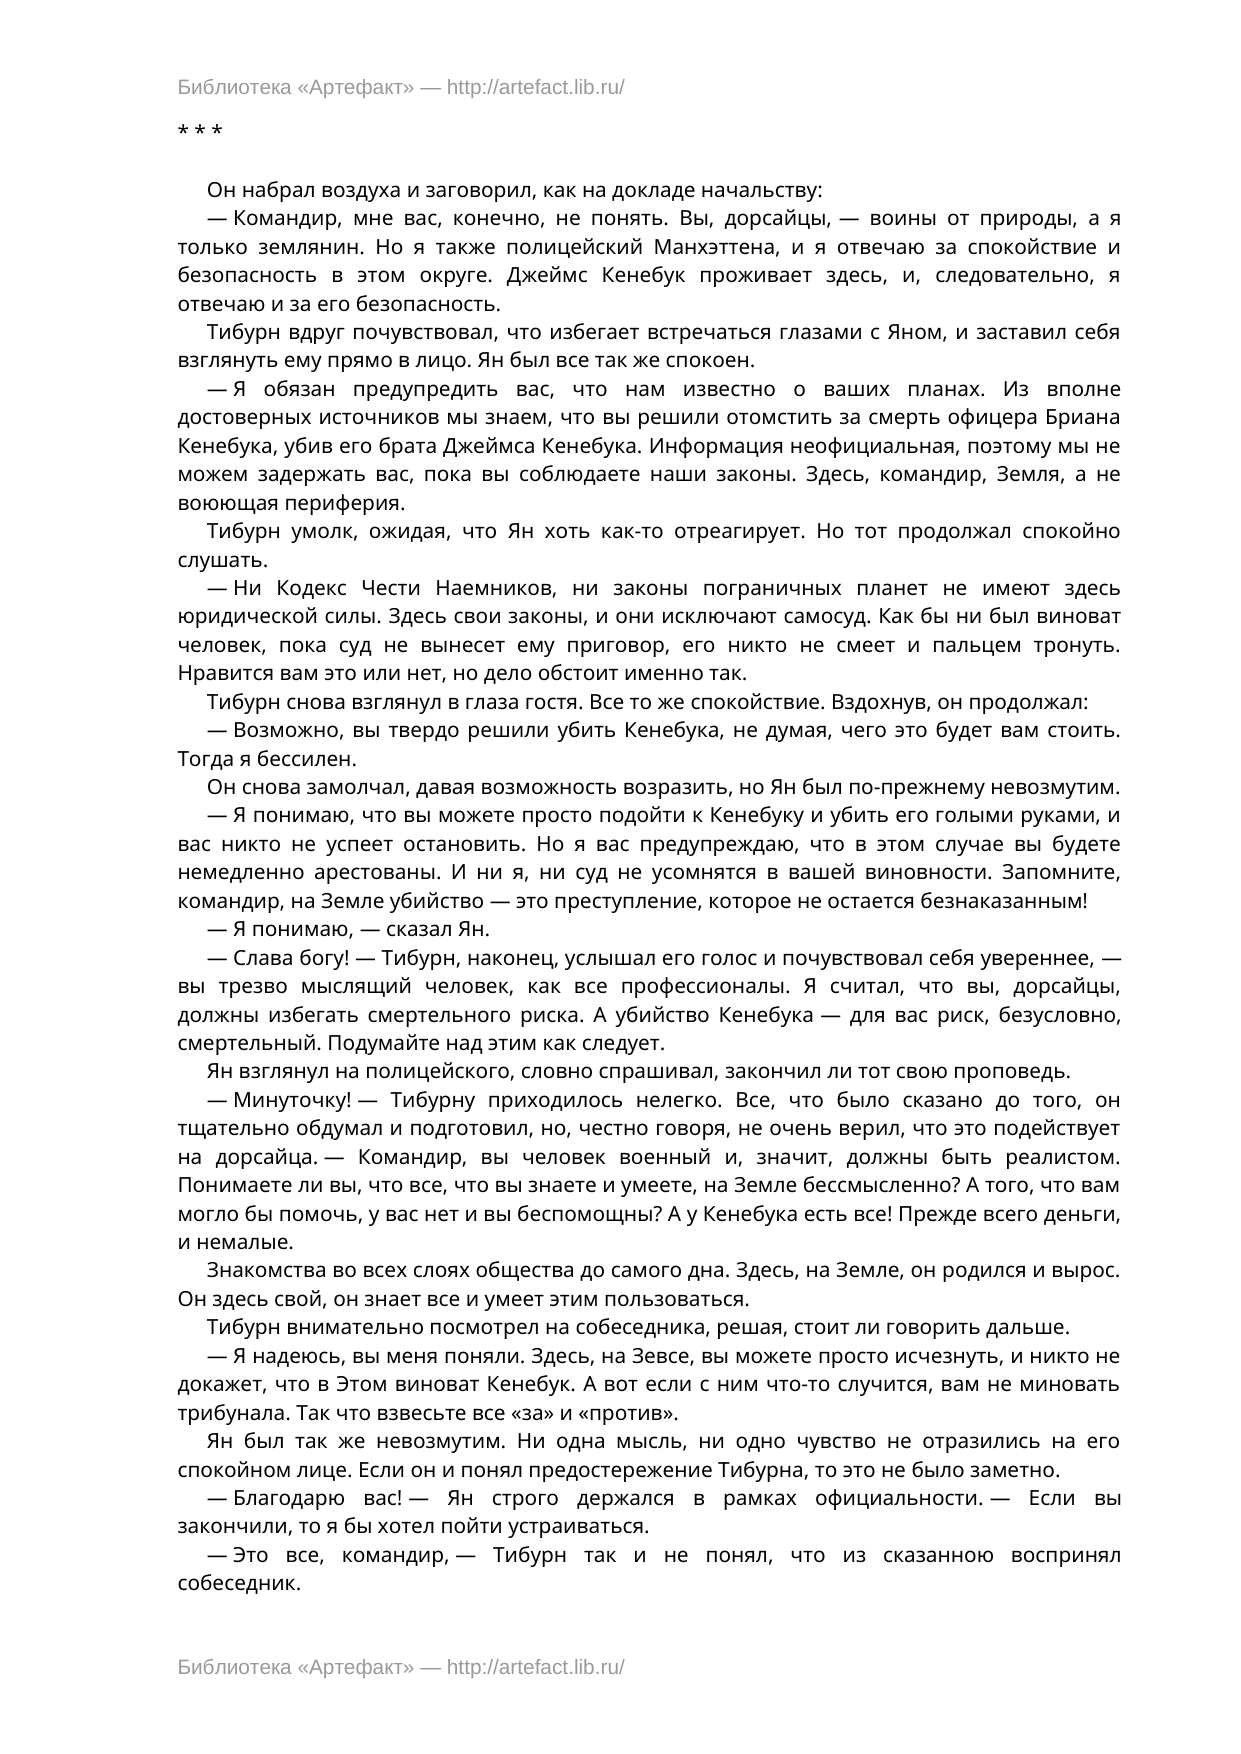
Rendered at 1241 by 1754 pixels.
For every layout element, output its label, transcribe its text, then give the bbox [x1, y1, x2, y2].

text — Я понимаю, — сказал Ян. [177, 914, 1122, 943]
text Он снова замолчал, давая возможность возразить, но Ян был по-прежнему невозмутим. [177, 772, 1122, 801]
text — Я понимаю, что вы можете просто подойти к Кенебуку и убить его голыми руками, и вас никто не успеет остановить. Но я вас предупреждаю, что в этом случае вы будете немедленно арестованы. И ни я, ни суд не усомнятся в вашей виновности. Запомните, командир, на Земле убийство — это преступление, которое не остается безнаказанным! [177, 801, 1122, 914]
text Ян взглянул на полицейского, словно спрашивал, закончил ли тот свою проповедь. [177, 1057, 1122, 1085]
text — Я обязан предупредить вас, что нам известно о ваших планах. Из вполне достоверных источников мы знаем, что вы решили отомстить за смерть офицера Бриана Кенебука, убив его брата Джеймса Кенебука. Информация неофициальная, поэтому мы не можем задержать вас, пока вы соблюдаете наши законы. Здесь, командир, Земля, а не воюющая периферия. [177, 374, 1122, 516]
text — Ни Кодекс Чести Наемников, ни законы пограничных планет не имеют здесь юридической силы. Здесь свои законы, и они исключают самосуд. Как бы ни был виноват человек, пока суд не вынесет ему приговор, его никто не смеет и пальцем тронуть. Нравится вам это или нет, но дело обстоит именно так. [177, 573, 1122, 687]
text — Минуточку! — Тибурну приходилось нелегко. Все, что было сказано до того, он тщательно обдумал и подготовил, но, честно говоря, не очень верил, что это подействует на дорсайца. — Командир, вы человек военный и, значит, должны быть реалистом. Понимаете ли вы, что все, что вы знаете и умеете, на Земле бессмысленно? А того, что вам могло бы помочь, у вас нет и вы беспомощны? А у Кенебука есть все! Прежде всего деньги, и немалые. [177, 1085, 1122, 1256]
text Тибурн снова взглянул в глаза гостя. Все то же спокойствие. Вздохнув, он продолжал: [177, 687, 1122, 715]
text — Командир, мне вас, конечно, не понять. Вы, дорсайцы, — воины от природы, а я только землянин. Но я также полицейский Манхэттена, и я отвечаю за спокойствие и безопасность в этом округе. Джеймс Кенебук проживает здесь, и, следовательно, я отвечаю и за его безопасность. [177, 203, 1122, 317]
text Ян был так же невозмутим. Ни одна мысль, ни одно чувство не отразились на его спокойном лице. Если он и понял предостережение Тибурна, то это не было заметно. [177, 1426, 1122, 1483]
text Знакомства во всех слоях общества до самого дна. Здесь, на Земле, он родился и вырос. Он здесь свой, он знает все и умеет этим пользоваться. [177, 1256, 1122, 1312]
text — Возможно, вы твердо решили убить Кенебука, не думая, чего это будет вам стоить. Тогда я бессилен. [177, 715, 1122, 772]
text Он набрал воздуха и заговорил, как на докладе начальству: [177, 175, 1122, 203]
text Тибурн внимательно посмотрел на собеседника, решая, стоит ли говорить дальше. [177, 1312, 1122, 1341]
text — Слава богу! — Тибурн, наконец, услышал его голос и почувствовал себя увереннее, — вы трезво мыслящий человек, как все профессионалы. Я считал, что вы, дорсайцы, должны избегать смертельного риска. А убийство Кенебука — для вас риск, безусловно, смертельный. Подумайте над этим как следует. [177, 943, 1122, 1057]
text Тибурн вдруг почувствовал, что избегает встречаться глазами с Яном, и заставил себя взглянуть ему прямо в лицо. Ян был все так же спокоен. [177, 317, 1122, 374]
text Тибурн умолк, ожидая, что Ян хоть как-то отреагирует. Но тот продолжал спокойно слушать. [177, 516, 1122, 573]
text * * * [177, 118, 1122, 147]
text — Это все, командир, — Тибурн так и не понял, что из сказанною воспринял собеседник. [177, 1540, 1122, 1597]
text — Я надеюсь, вы меня поняли. Здесь, на Зевсе, вы можете просто исчезнуть, и никто не докажет, что в Этом виноват Кенебук. А вот если с ним что-то случится, вам не миновать трибунала. Так что взвесьте все «за» и «против». [177, 1341, 1122, 1426]
text — Благодарю вас! — Ян строго держался в рамках официальности. — Если вы закончили, то я бы хотел пойти устраиваться. [177, 1483, 1122, 1540]
